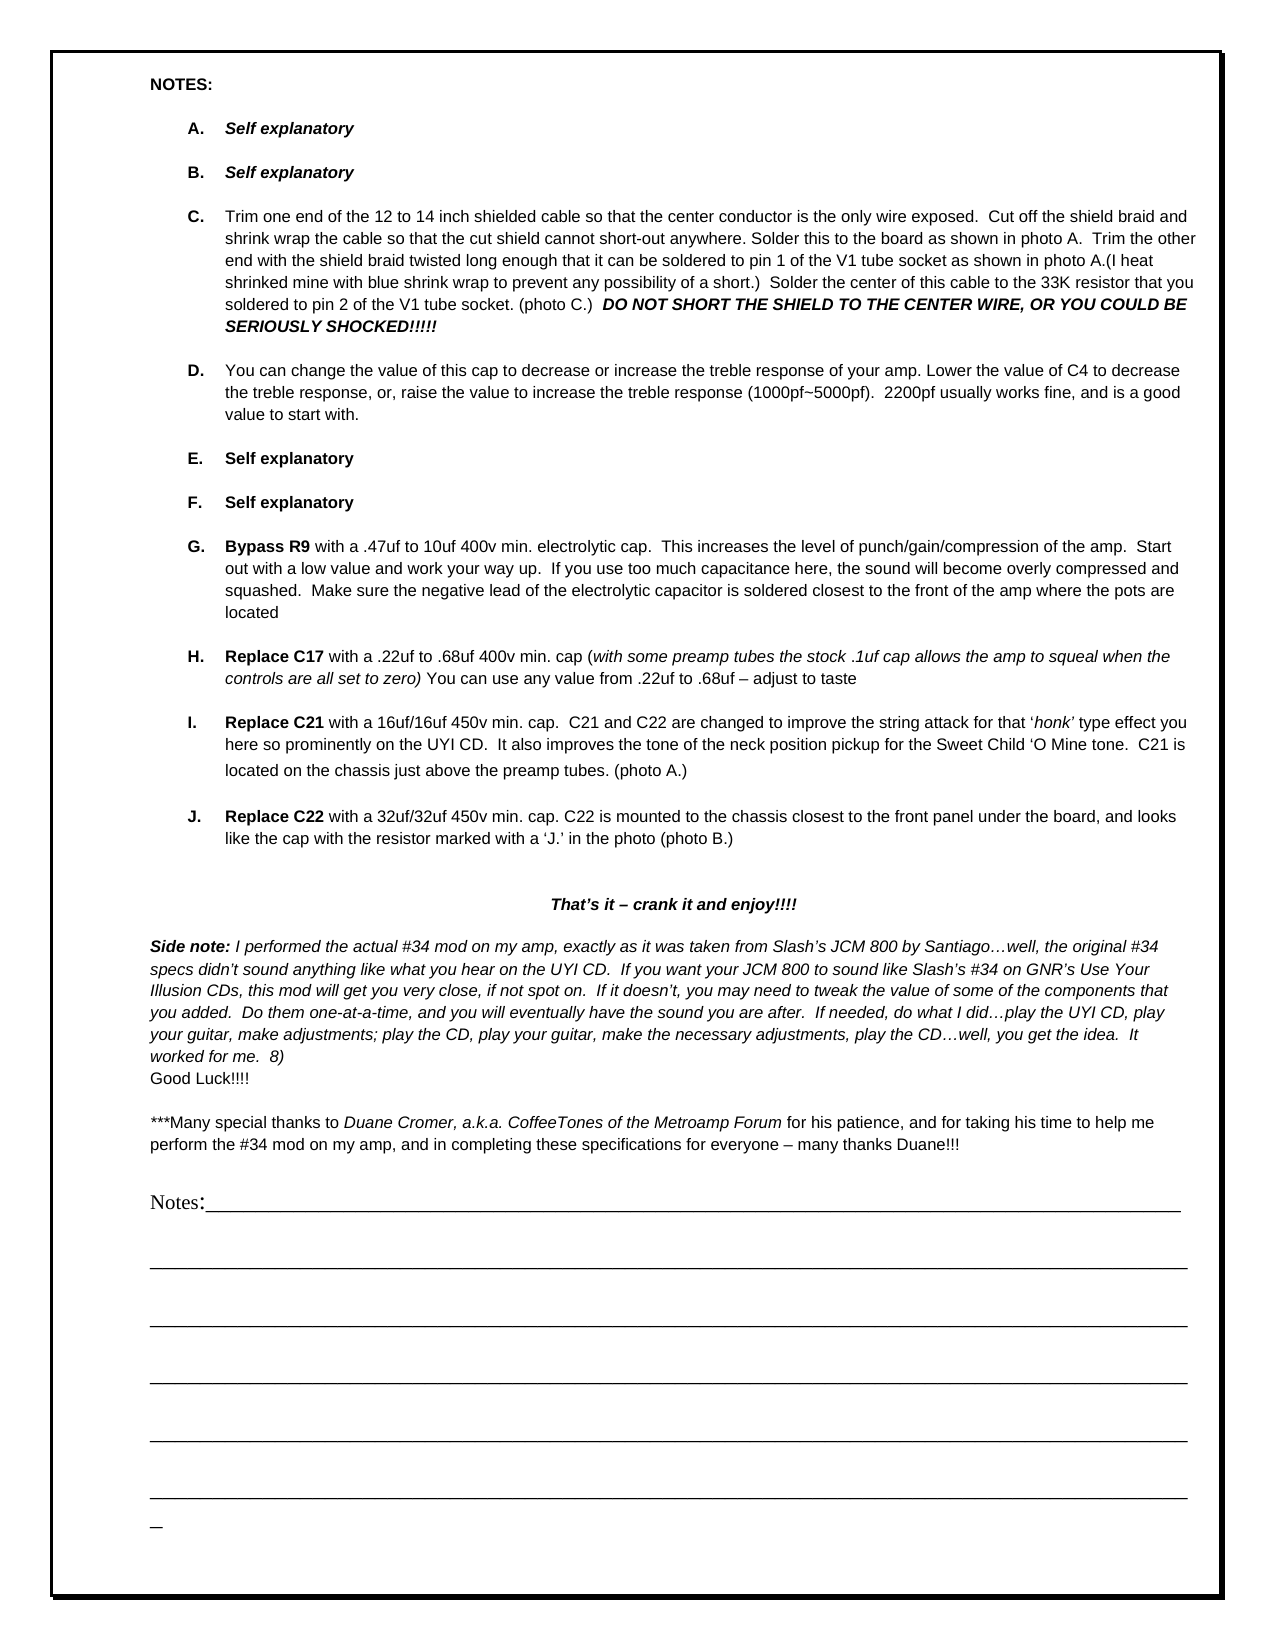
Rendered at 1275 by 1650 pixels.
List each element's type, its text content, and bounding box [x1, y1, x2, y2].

list That’s it – crank it and enjoy!!!! [150, 894, 1197, 914]
list You can change the value of this cap to decrease or increase the treble response of your amp. Lower the value of C4 to decrease the treble response, or, raise the value to increase the treble response (1000pf~5000pf). 2200pf usually works fine, and is a good value to start with. [187, 361, 1197, 424]
list Self explanatory [187, 119, 1197, 138]
text Good Luck!!!! [150, 1069, 1197, 1088]
list Self explanatory [187, 163, 1197, 182]
text ***Many special thanks to Duane Cromer, a.k.a. CoffeeTones of the Metroamp Forum for his patience, and for taking his time to help me perform the #34 mod on my amp, and in completing these specifications for everyone – many thanks Duane!!! [150, 1113, 1197, 1154]
list Self explanatory [187, 493, 1197, 512]
list Replace C17 with a .22uf to .68uf 400v min. cap (with some preamp tubes the stock .1uf cap allows the amp to squeal when the controls are all set to zero) You can use any value from .22uf to .68uf – adjust to taste [187, 646, 1197, 688]
list Self explanatory [187, 449, 1197, 468]
text Notes:______________________________________________________________________________ ___________________________________________________________________________________ ___________________________________________________________________________________ ___________________________________________________________________________________ ___________________________________________________________________________________ ____________________________________________________________________________________ [150, 1186, 1197, 1559]
list Replace C21 with a 16uf/16uf 450v min. cap. C21 and C22 are changed to improve the string attack for that ‘honk’ type effect you here so prominently on the UYI CD. It also improves the tone of the neck position pickup for the Sweet Child ‘O Mine tone. C21 is located on the chassis just above the preamp tubes. (photo A.) [187, 712, 1197, 781]
list Bypass R9 with a .47uf to 10uf 400v min. electrolytic cap. This increases the level of punch/gain/compression of the amp. Start out with a low value and work your way up. If you use too much capacitance here, the sound will become overly compressed and squashed. Make sure the negative lead of the electrolytic capacitor is soldered closest to the front of the amp where the pots are located [187, 537, 1197, 622]
text NOTES: [150, 75, 1197, 94]
list Trim one end of the 12 to 14 inch shielded cable so that the center conductor is the only wire exposed. Cut off the shield braid and shrink wrap the cable so that the cut shield cannot short-out anywhere. Solder this to the board as shown in photo A. Trim the other end with the shield braid twisted long enough that it can be soldered to pin 1 of the V1 tube socket as shown in photo A.(I heat shrinked mine with blue shrink wrap to prevent any possibility of a short.) Solder the center of this cable to the 33K resistor that you soldered to pin 2 of the V1 tube socket. (photo C.) DO NOT SHORT THE SHIELD TO THE CENTER WIRE, OR YOU COULD BE SERIOUSLY SHOCKED!!!!! [187, 207, 1197, 336]
text Side note: I performed the actual #34 mod on my amp, exactly as it was taken from Slash’s JCM 800 by Santiago…well, the original #34 specs didn’t sound anything like what you hear on the UYI CD. If you want your JCM 800 to sound like Slash’s #34 on GNR’s Use Your Illusion CDs, this mod will get you very close, if not spot on. If it doesn’t, you may need to tweak the value of some of the components that you added. Do them one-at-a-time, and you will eventually have the sound you are after. If needed, do what I did…play the UYI CD, play your guitar, make adjustments; play the CD, play your guitar, make the necessary adjustments, play the CD…well, you get the idea. It worked for me. 8) [150, 937, 1197, 1066]
list Replace C22 with a 32uf/32uf 450v min. cap. C22 is mounted to the chassis closest to the front panel under the board, and looks like the cap with the resistor marked with a ‘J.’ in the photo (photo B.) [187, 807, 1197, 848]
